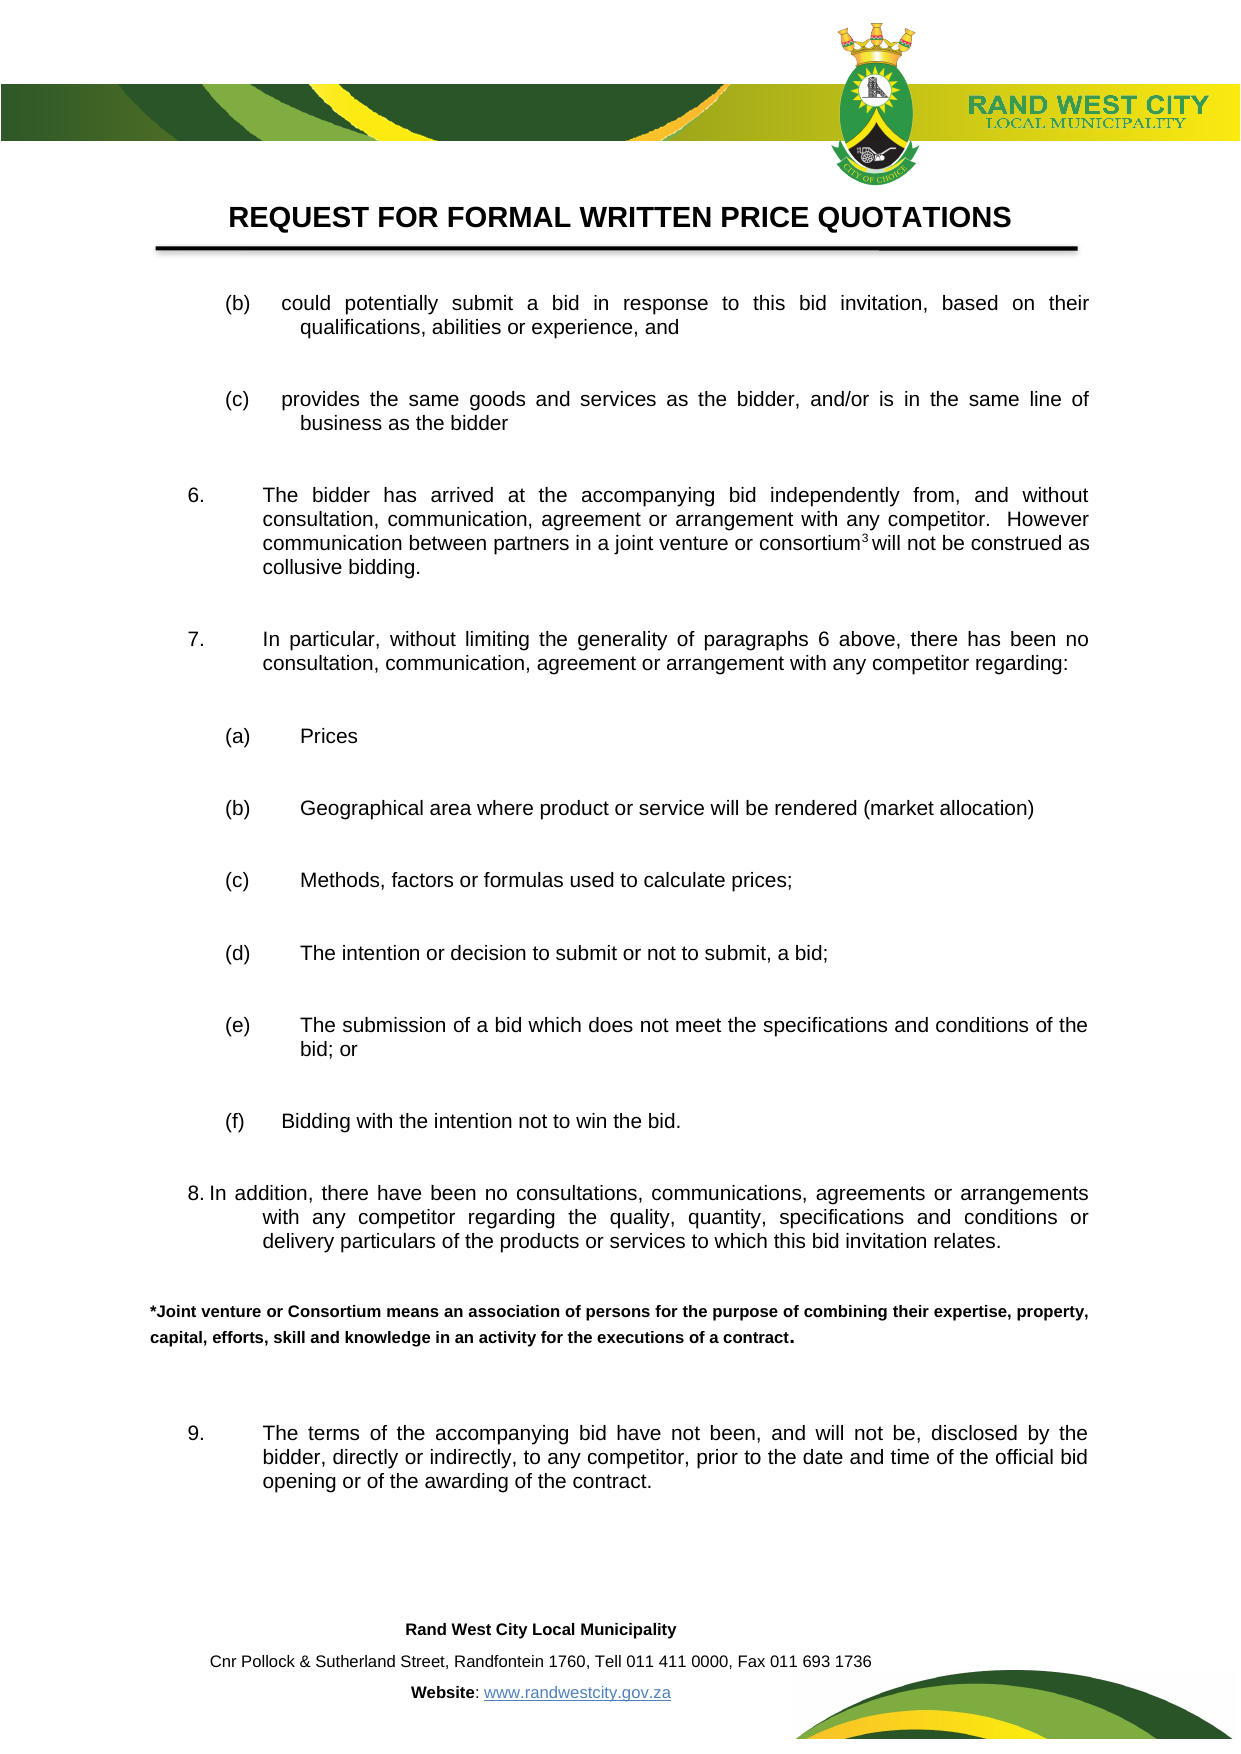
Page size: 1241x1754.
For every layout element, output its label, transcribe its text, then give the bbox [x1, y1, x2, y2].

list The bidder has arrived at the accompanying bid independently from, and without consultation, communication, agreement or arrangement with any competitor. However communication between partners in a joint venture or consortium3 will not be construed as collusive bidding. [187, 483, 1090, 579]
text *Joint venture or Consortium means an association of persons for the purpose of combining their expertise, property, capital, efforts, skill and knowledge in an activity for the executions of a contract. [150, 1301, 1090, 1348]
list The terms of the accompanying bid have not been, and will not be, disclosed by the bidder, directly or indirectly, to any competitor, prior to the date and time of the official bid opening or of the awarding of the contract. [187, 1421, 1090, 1493]
list could potentially submit a bid in response to this bid invitation, based on their qualifications, abilities or experience, and [225, 291, 1090, 338]
list Methods, factors or formulas used to calculate prices; [225, 868, 1090, 892]
list The intention or decision to submit or not to submit, a bid; [225, 940, 1090, 964]
list Bidding with the intention not to win the bid. [225, 1109, 1090, 1133]
list In particular, without limiting the generality of paragraphs 6 above, there has been no consultation, communication, agreement or arrangement with any competitor regarding: [187, 627, 1090, 675]
picture [1, 0, 1241, 191]
list In addition, there have been no consultations, communications, agreements or arrangements with any competitor regarding the quality, quantity, specifications and conditions or delivery particulars of the products or services to which this bid invitation relates. [187, 1181, 1090, 1253]
list provides the same goods and services as the bidder, and/or is in the same line of business as the bidder [225, 387, 1090, 435]
list The submission of a bid which does not meet the specifications and conditions of the bid; or [225, 1013, 1090, 1061]
list Geographical area where product or service will be rendered (market allocation) [225, 796, 1090, 820]
picture [790, 1670, 1237, 1739]
list Prices [225, 723, 1090, 747]
